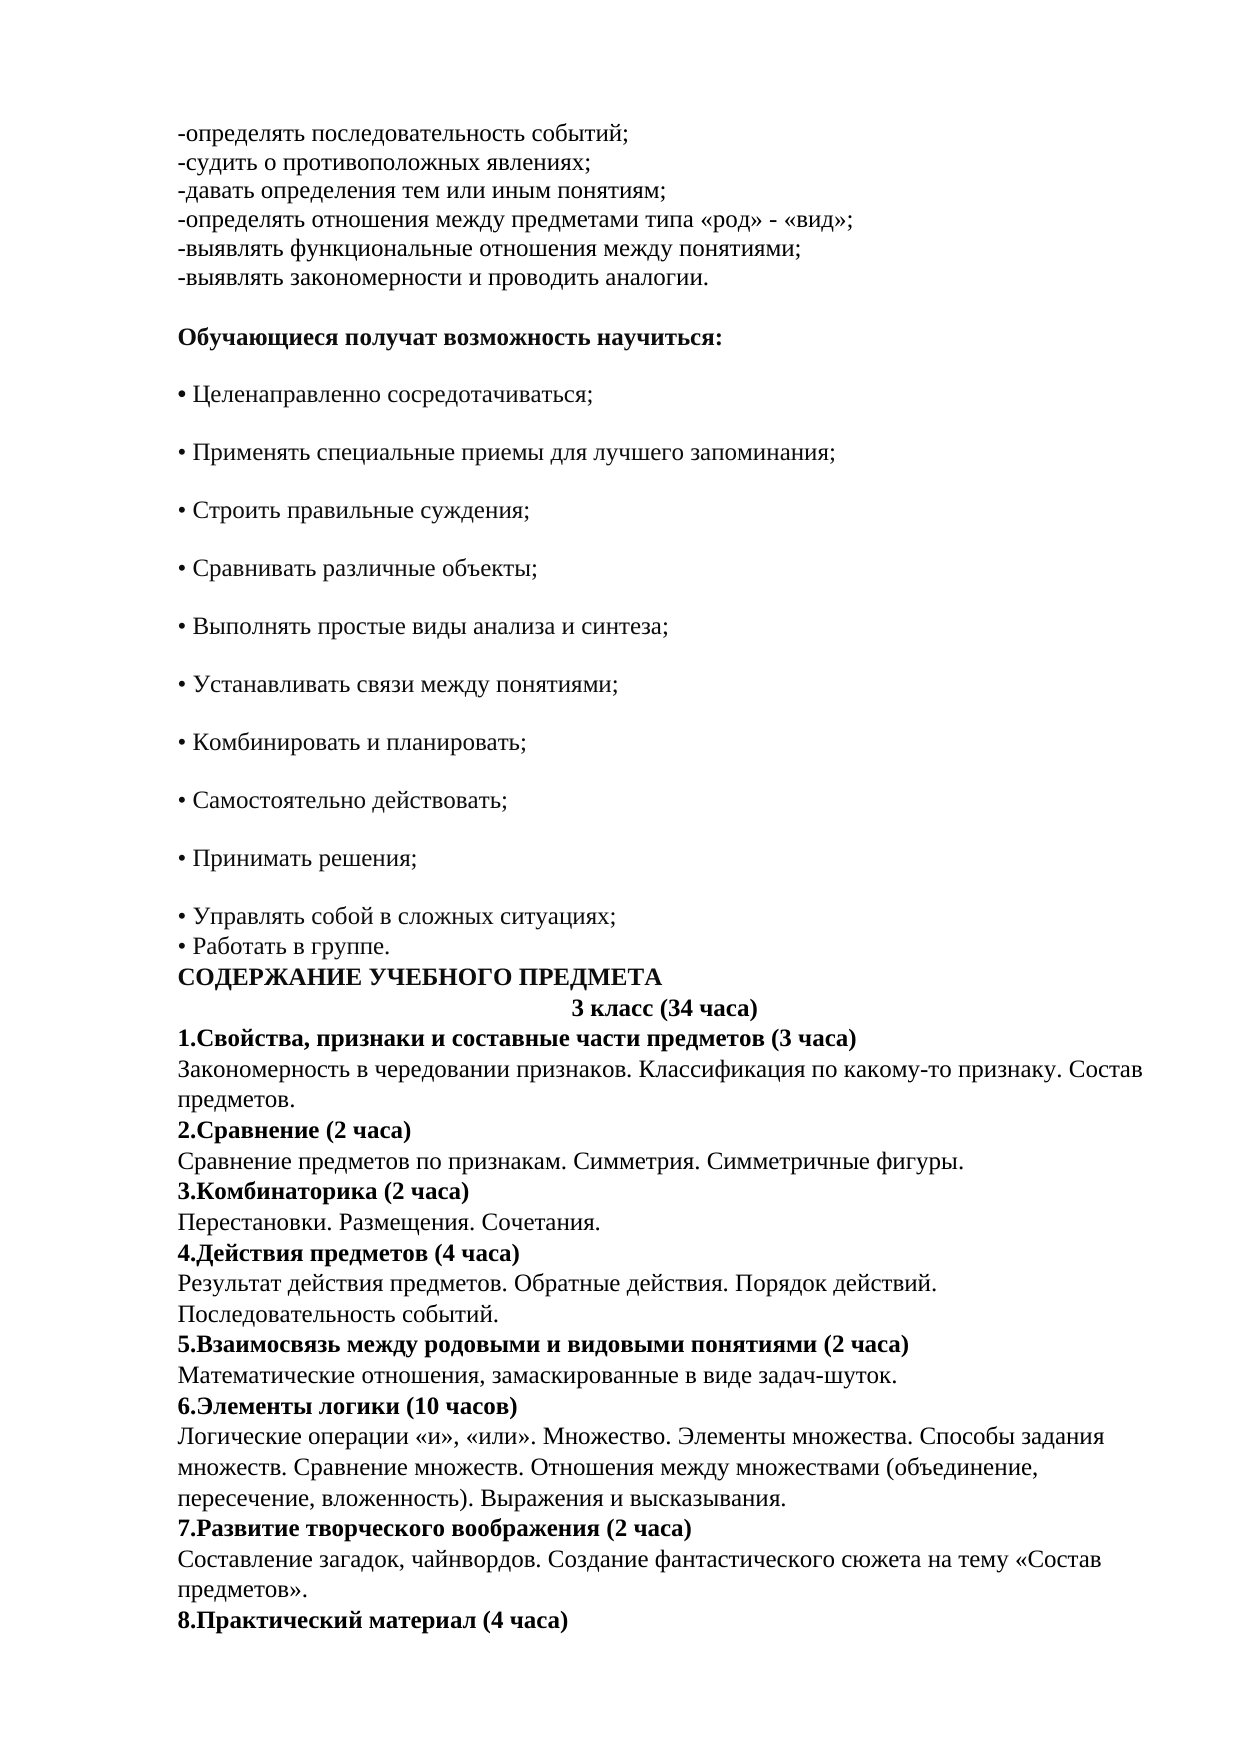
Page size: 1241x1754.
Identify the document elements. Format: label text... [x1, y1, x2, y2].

text • Устанавливать связи между понятиями; [177, 669, 1152, 698]
text Логические операции «и», «или». Множество. Элементы множества. Способы задания множеств. Сравнение множеств. Отношения между множествами (объединение, пересечение, вложенность). Выражения и высказывания. [177, 1419, 1152, 1511]
text • Сравнивать различные объекты; [177, 553, 1152, 582]
text • Применять специальные приемы для лучшего запоминания; [177, 437, 1152, 466]
text 6.Элементы логики (10 часов) [177, 1389, 1152, 1419]
text • Выполнять простые виды анализа и синтеза; [177, 611, 1152, 640]
text 3 класс (34 часа) [177, 991, 1152, 1021]
text • Работать в группе. [177, 929, 1152, 960]
text Закономерность в чередовании признаков. Классификация по какому-то признаку. Состав предметов. [177, 1052, 1152, 1113]
text • Управлять собой в сложных ситуациях; [177, 901, 1152, 929]
text 5.Взаимосвязь между родовыми и видовыми понятиями (2 часа) [177, 1328, 1152, 1358]
text 4.Действия предметов (4 часа) [177, 1236, 1152, 1266]
text -выявлять функциональные отношения между понятиями; [177, 233, 1152, 262]
text 7.Развитие творческого воображения (2 часа) [177, 1511, 1152, 1542]
text 1.Свойства, признаки и составные части предметов (3 часа) [177, 1021, 1152, 1052]
text • Комбинировать и планировать; [177, 727, 1152, 756]
text Составление загадок, чайнвордов. Создание фантастического сюжета на тему «Состав предметов». [177, 1542, 1152, 1603]
text Перестановки. Размещения. Сочетания. [177, 1205, 1152, 1236]
text Математические отношения, замаскированные в виде задач-шуток. [177, 1358, 1152, 1389]
text -определять отношения между предметами типа «род» - «вид»; [177, 204, 1152, 233]
text СОДЕРЖАНИЕ УЧЕБНОГО ПРЕДМЕТА [177, 960, 1152, 991]
text -выявлять закономерности и проводить аналогии. [177, 262, 1152, 291]
text -судить о противоположных явлениях; [177, 147, 1152, 176]
text 2.Сравнение (2 часа) [177, 1113, 1152, 1144]
text -определять последовательность событий; [177, 118, 1152, 147]
text Сравнение предметов по признакам. Симметрия. Симметричные фигуры. [177, 1144, 1152, 1174]
text Обучающиеся получат возможность научиться: [177, 320, 1152, 350]
text • Целенаправленно сосредотачиваться; [177, 379, 1152, 408]
text • Самостоятельно действовать; [177, 785, 1152, 814]
text Результат действия предметов. Обратные действия. Порядок действий. Последовательность событий. [177, 1266, 1152, 1328]
text • Принимать решения; [177, 843, 1152, 872]
text • Строить правильные суждения; [177, 495, 1152, 524]
text -давать определения тем или иным понятиям; [177, 176, 1152, 204]
text 3.Комбинаторика (2 часа) [177, 1174, 1152, 1205]
text 8.Практический материал (4 часа) [177, 1603, 1152, 1634]
